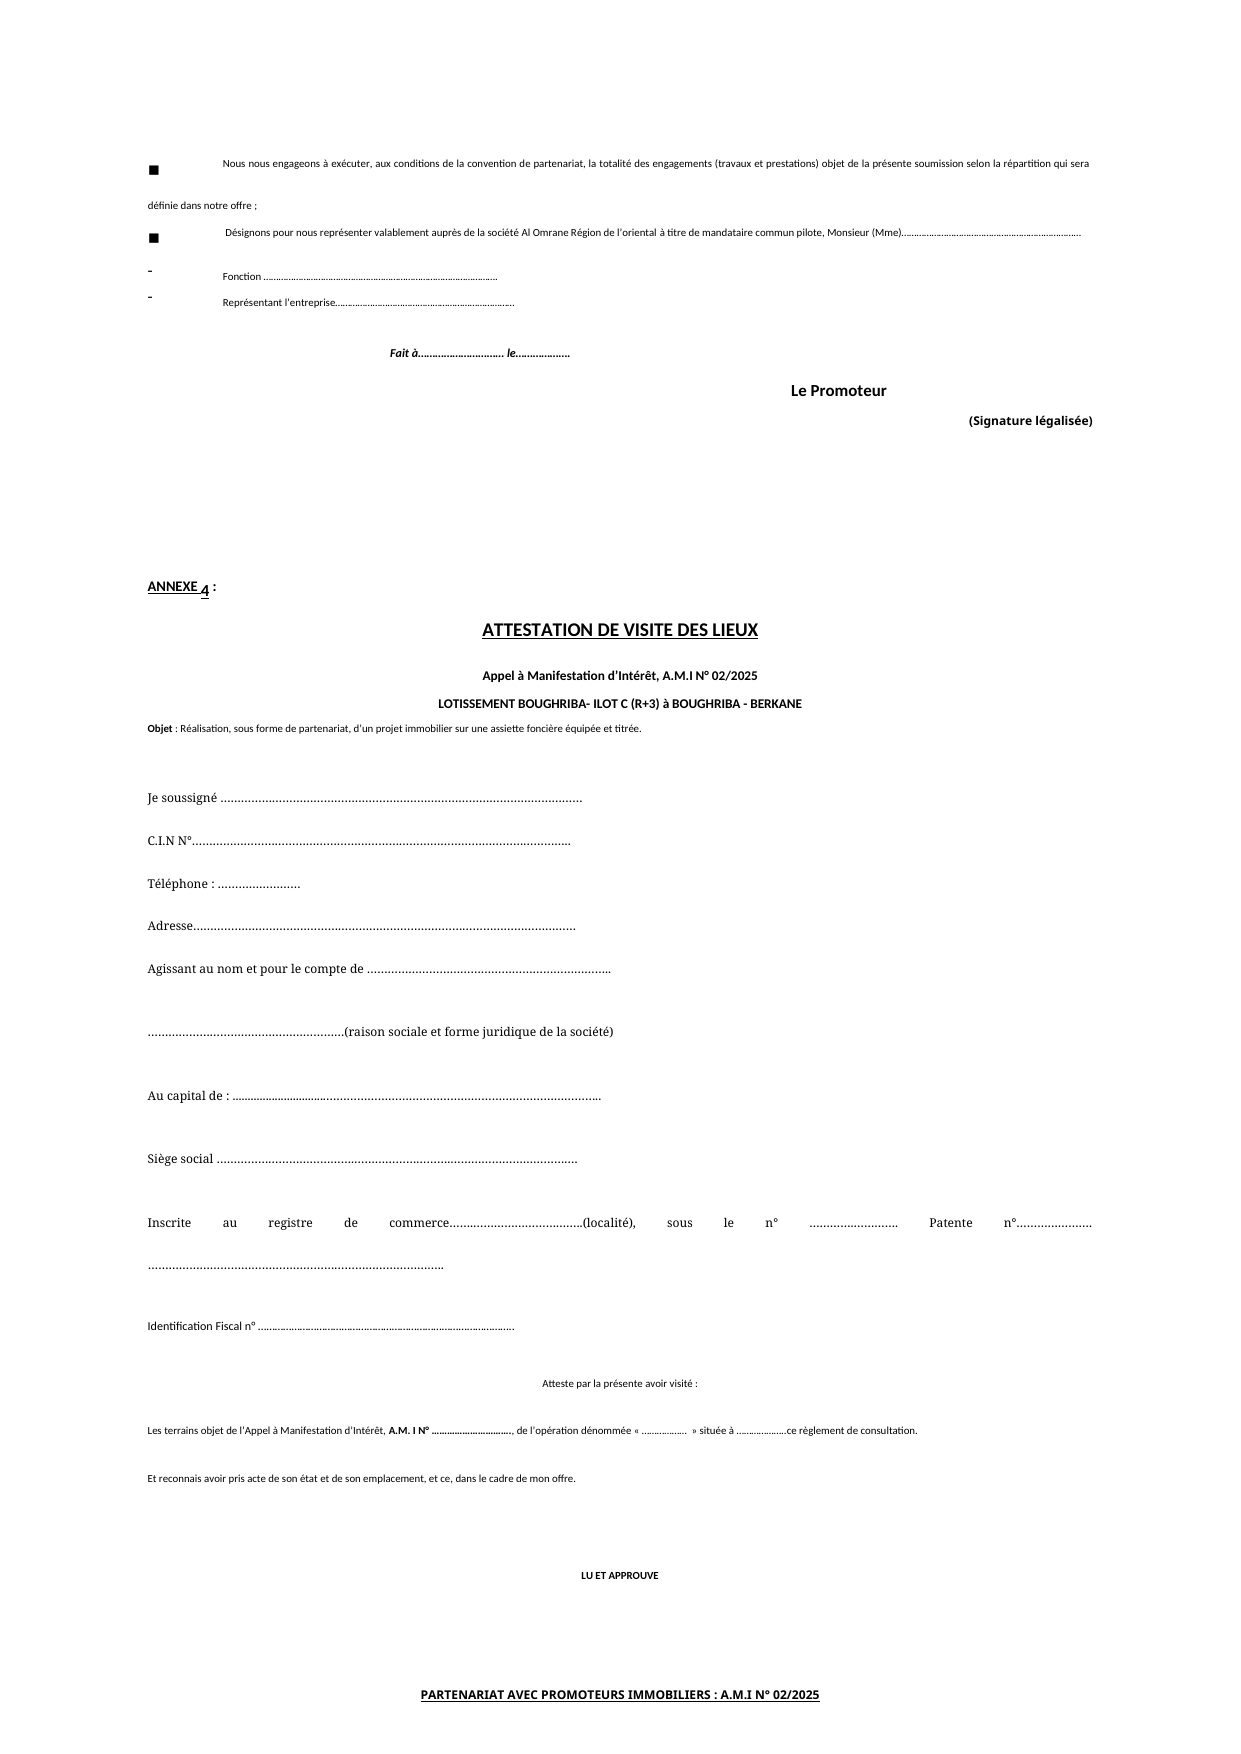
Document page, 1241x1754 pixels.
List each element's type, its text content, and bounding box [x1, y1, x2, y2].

text Agissant au nom et pour le compte de …………………………………………………………….. [147, 948, 1093, 977]
text Atteste par la présente avoir visité : [147, 1367, 1093, 1390]
list Fonction …………………………………………………………………………………. [147, 260, 1093, 283]
text LU ET APPROUVE [147, 1559, 1093, 1582]
list Nous nous engageons à exécuter, aux conditions de la convention de partenariat, la totalité des engagements (travaux et prestations) objet de la présente soumission selon la répartition qui sera définie dans notre offre ; [147, 148, 1093, 212]
text Appel à Manifestation d’Intérêt, A.M.I N° 02/2025 [147, 656, 1093, 684]
text Les terrains objet de l’Appel à Manifestation d’Intérêt, A.M. I N° …………………………., de l’opération dénommée « ……………… » située à ………………..ce règlement de consultation. [147, 1414, 1093, 1437]
text (Signature légalisée) [147, 400, 1093, 429]
list Représentant l’entreprise……………………………………………………………… [147, 286, 1093, 309]
text Adresse………………………………………………………………………………………………… [147, 906, 1093, 934]
text C.I.N N°……………………………………………………………………………………………….. [147, 821, 1093, 849]
text Siège social ………………………………….……………………….………………………………. [147, 1139, 1093, 1167]
text Le Promoteur [147, 365, 1093, 400]
text Et reconnais avoir pris acte de son état et de son emplacement, et ce, dans le cadre de mon offre. [147, 1462, 1093, 1484]
text Inscrite au registre de commerce…….……………………….….(localité), sous le n° ………….…………. Patente n°………………….………………………………………………………………………….. [147, 1202, 1093, 1273]
text Identification Fiscal n° ……………………………………………………………………………….. [147, 1308, 1093, 1334]
text Je soussigné …………………………………………………………………………………………… [147, 778, 1093, 807]
text Objet : Réalisation, sous forme de partenariat, d’un projet immobilier sur une assiette foncière équipée et titrée. [147, 712, 1093, 735]
text Téléphone : …………………… [147, 863, 1093, 892]
text Au capital de : ...............................…………………………………………………………………….. [147, 1075, 1093, 1104]
text LOTISSEMENT BOUGHRIBA- ILOT C (R+3) à BOUGHRIBA - BERKANE [147, 684, 1093, 712]
text …………………………………………………(raison sociale et forme juridique de la société) [147, 1012, 1093, 1040]
text ATTESTATION DE VISITE DES LIEUX [147, 601, 1093, 641]
list Désignons pour nous représenter valablement auprès de la société Al Omrane Région de l’oriental à titre de mandataire commun pilote, Monsieur (Mme)……………………………………………………………… [147, 216, 1093, 254]
text ANNEXE 4 : [147, 565, 1093, 601]
text Fait à………………………… le………………. [147, 336, 1093, 361]
